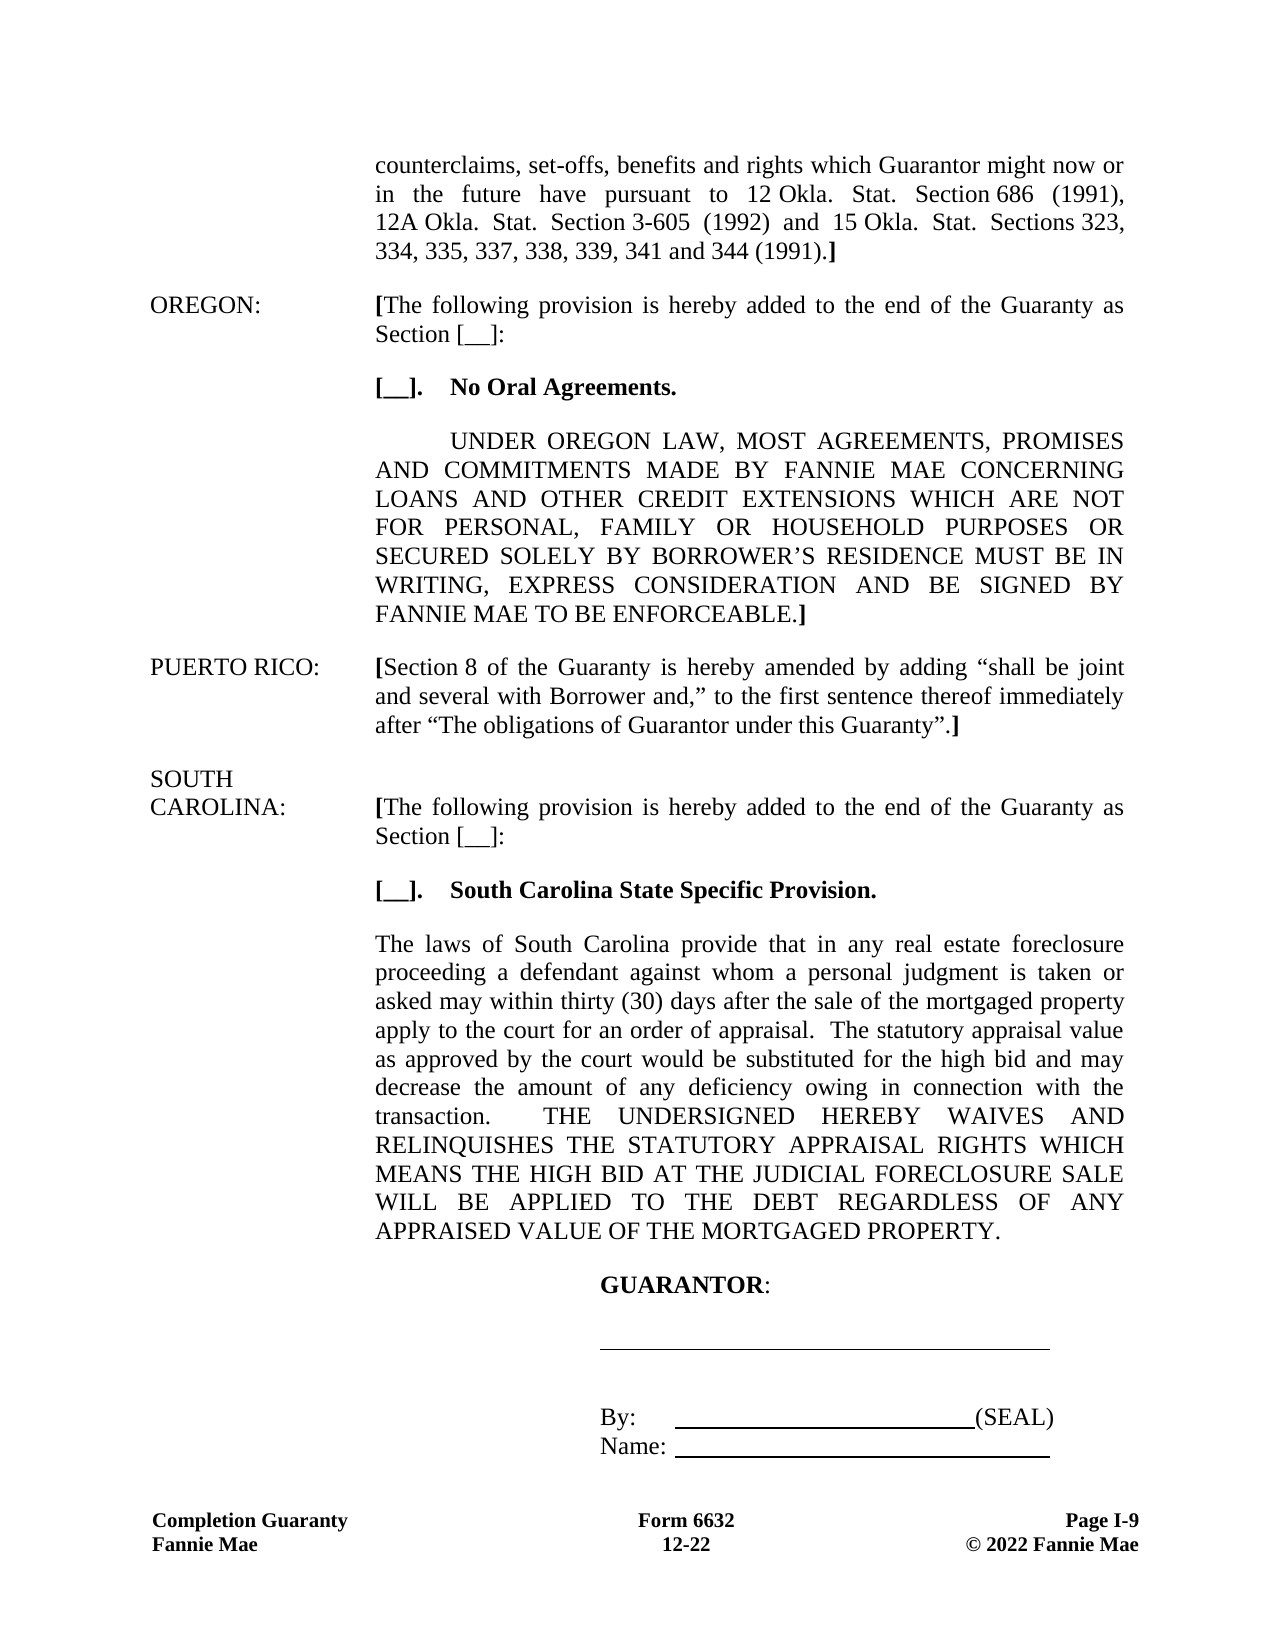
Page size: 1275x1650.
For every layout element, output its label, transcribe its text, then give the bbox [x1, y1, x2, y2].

text [__]. Specific Provision. [375, 875, 1125, 904]
text CAROLINA: [The following provision is hereby added to the end of the Guaranty as Section [__]: [150, 792, 1125, 850]
text PUERTO RICO: [Section 8 of the Guaranty is hereby amended by adding “shall be joint and several with Borrower and,” to the first sentence thereof immediately after “The obligations of Guarantor under this Guaranty”.] [150, 652, 1125, 739]
text OREGON: [The following provision is hereby added to the end of the Guaranty as Section [__]: [150, 290, 1125, 347]
text [__]. No Oral Agreements. [375, 372, 1125, 401]
text Guarantor: [600, 1270, 1125, 1299]
text The laws of provide that in any real estate foreclosure proceeding a defendant against whom a personal judgment is taken or asked may within thirty (30) days after the sale of the mortgaged property apply to the court for an order of appraisal. The statutory appraisal value as approved by the court would be substituted for the high bid and may decrease the amount of any deficiency owing in connection with the transaction. THE UNDERSIGNED HEREBY WAIVES AND RELINQUISHES THE STATUTORY APPRAISAL RIGHTS WHICH MEANS THE HIGH BID AT THE JUDICIAL FORECLOSURE SALE WILL BE APPLIED TO THE DEBT REGARDLESS OF ANY APPRAISED VALUE OF THE MORTGAGED PROPERTY. [375, 929, 1125, 1245]
text By: (SEAL) [600, 1402, 1125, 1431]
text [375, 150, 1125, 265]
text UNDER OREGON LAW, MOST AGREEMENTS, PROMISES COMMITMENTS MADE BY FANNIE MAE CONCERNING LOANS OTHER CREDIT EXTENSIONS WHICH NOT FOR PERSONAL, FAMILY OR HOUSEHOLD PURPOSES OR SECURED SOLELY BY BORROWER’S RESIDENCE MUST BE IN WRITING, EXPRESS CONSIDERATION BE SIGNED BY FANNIE MAE TO BE ENFORCEABLE.] [375, 426, 1125, 627]
text Name: [600, 1431, 1125, 1460]
text SOUTH [150, 764, 1125, 792]
